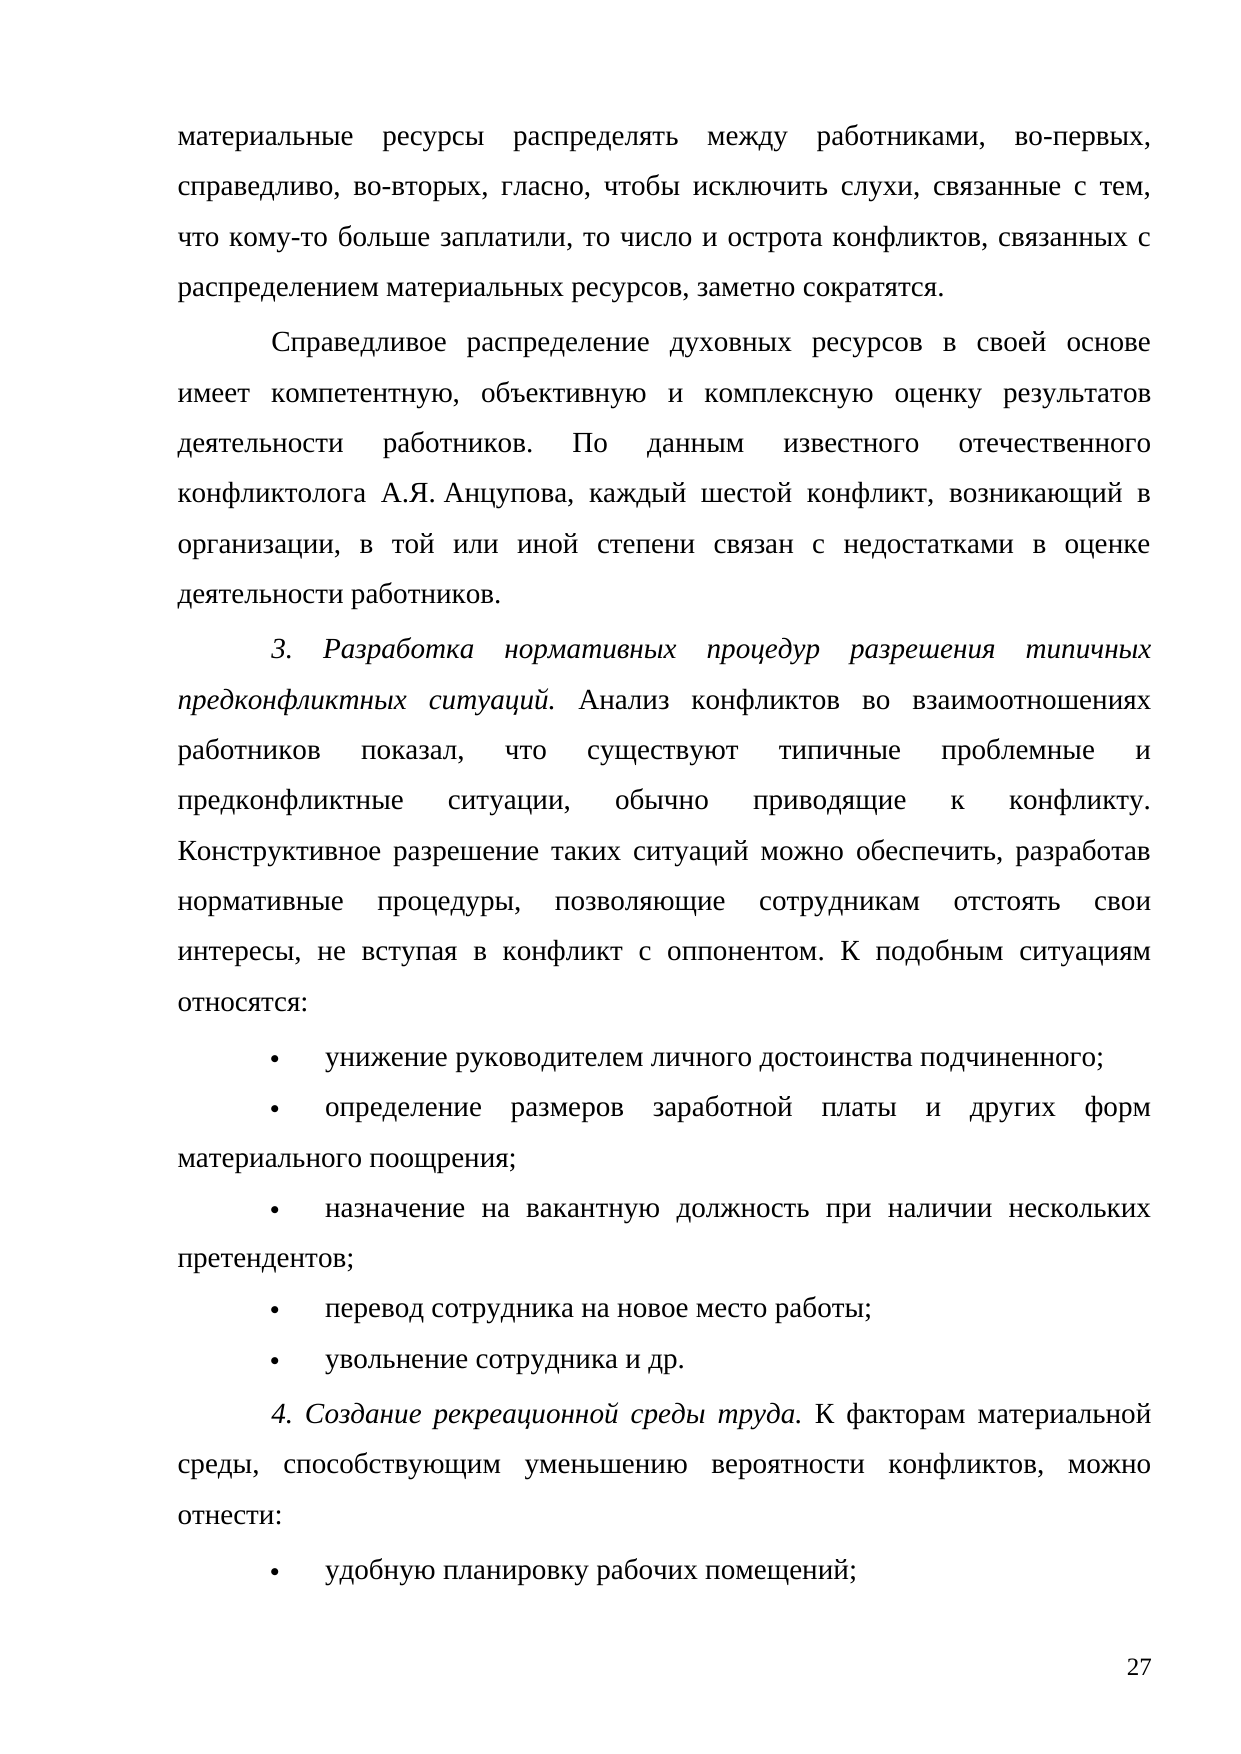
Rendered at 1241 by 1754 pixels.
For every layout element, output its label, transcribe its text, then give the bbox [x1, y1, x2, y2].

text Справедливое распределение духовных ресурсов в своей основе имеет компетентную, объективную и комплексную оценку результатов деятельности работников. По данным известного отечественного конфликтолога А.Я. Анцупова, каждый шестой конфликт, возникающий в организации, в той или иной степени связан с недостатками в оценке деятельности работников. [177, 324, 1152, 609]
list перевод сотрудника на новое место работы; [177, 1291, 1152, 1324]
list определение размеров заработной платы и других форм материального поощрения; [177, 1089, 1152, 1173]
list удобную планировку рабочих помещений; [177, 1552, 1152, 1586]
list унижение руководителем личного достоинства подчиненного; [177, 1039, 1152, 1073]
list назначение на вакантную должность при наличии нескольких претендентов; [177, 1190, 1152, 1274]
text 4. Создание рекреационной среды труда. К факторам материальной среды, способствующим уменьшению вероятности конфликтов, можно отнести: [177, 1396, 1152, 1531]
text 3. Разработка нормативных процедур разрешения типичных предконфликтных ситуаций. Анализ конфликтов во взаимоотношениях работников показал, что существуют типичные проблемные и предконфликтные ситуации, обычно приводящие к конфликту. Конструктивное разрешение таких ситуаций можно обеспечить, разработав нормативные процедуры, позволяющие сотрудникам отстоять свои интересы, не вступая в конфликт с оппонентом. К подобным ситуациям относятся: [177, 631, 1152, 1017]
list увольнение сотрудника и др. [177, 1341, 1152, 1374]
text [177, 118, 1152, 303]
